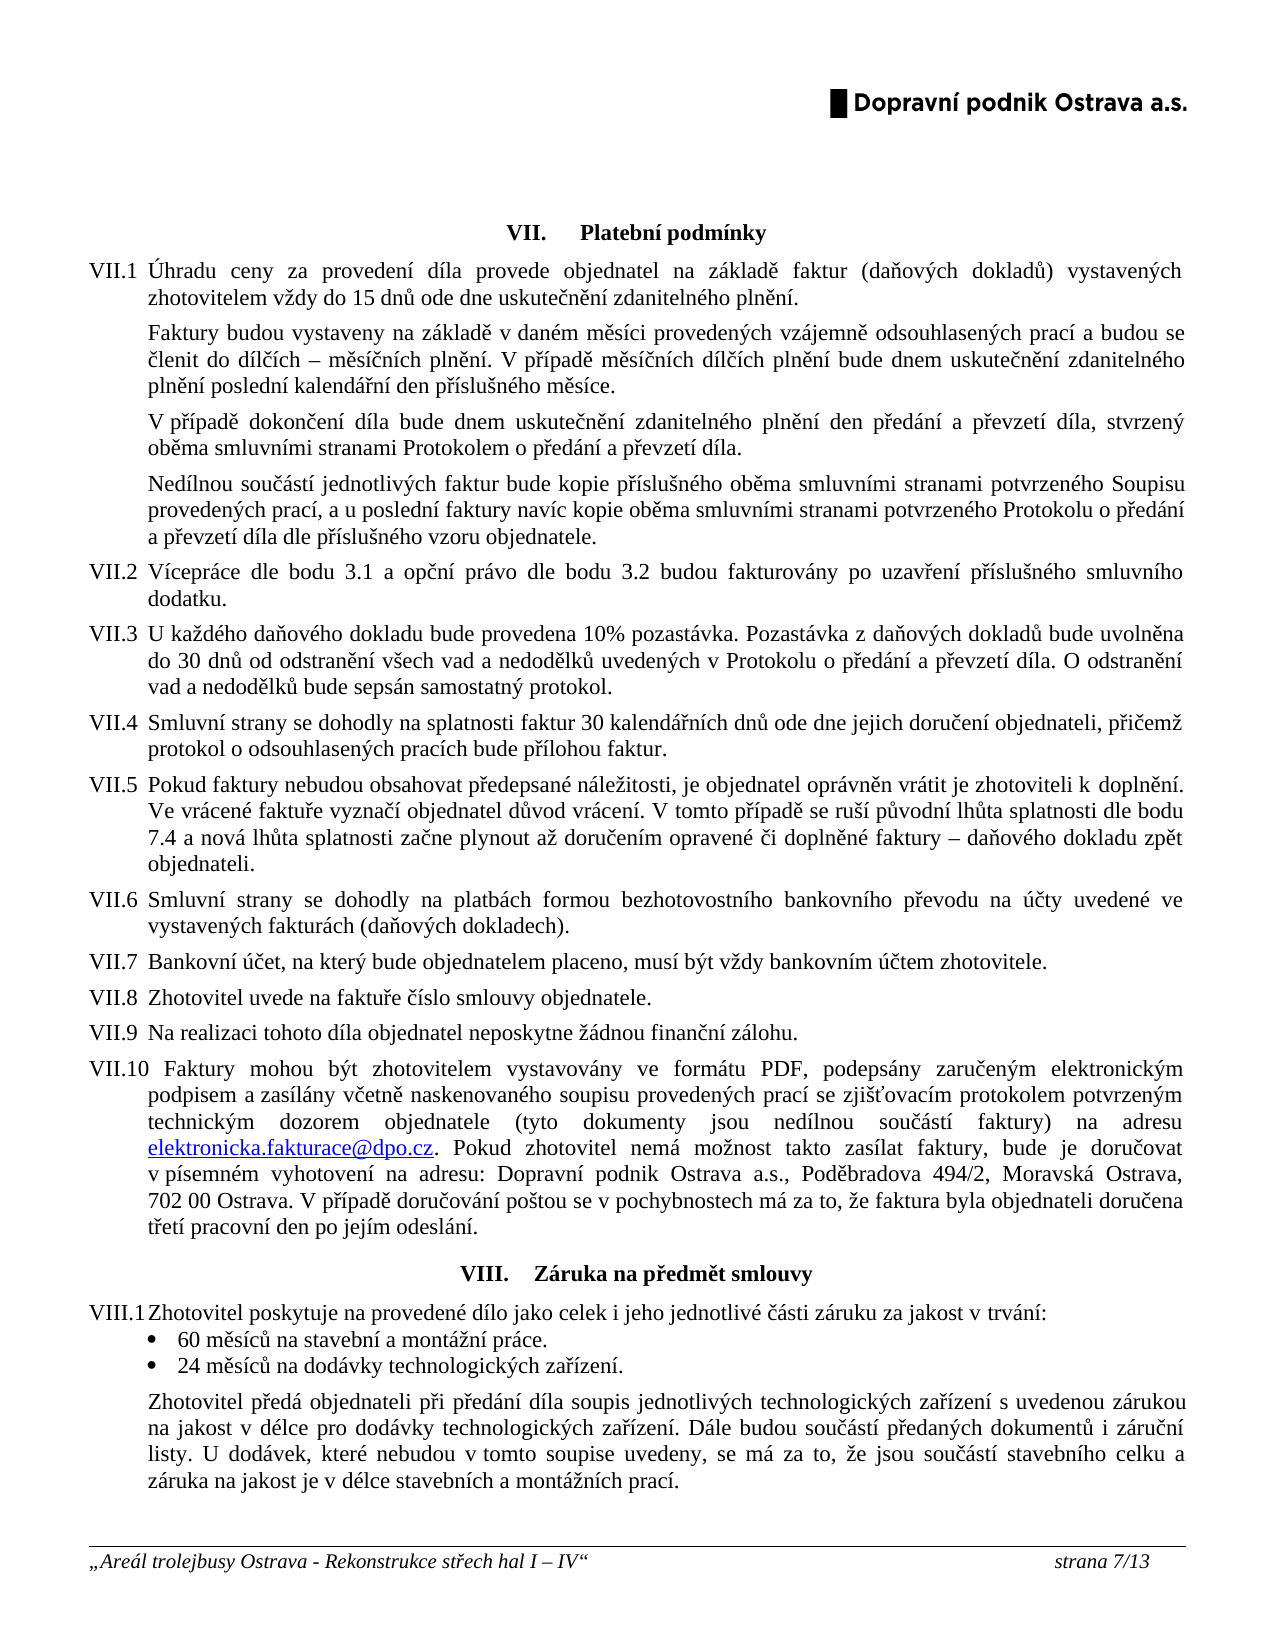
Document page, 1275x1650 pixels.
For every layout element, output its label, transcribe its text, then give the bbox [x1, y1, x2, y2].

list Zhotovitel uvede na faktuře číslo smlouvy objednatele. [89, 984, 1184, 1010]
list Zhotovitel poskytuje na provedené dílo jako celek i jeho jednotlivé části záruku za jakost v trvání: [89, 1299, 1184, 1326]
subtitle Platební podmínky [89, 218, 1184, 245]
text Nedílnou součástí jednotlivých faktur bude kopie příslušného oběma smluvními stranami potvrzeného Soupisu provedených prací, a u poslední faktury navíc kopie oběma smluvními stranami potvrzeného Protokolu o předání a převzetí díla dle příslušného vzoru objednatele. [148, 470, 1186, 549]
list Vícepráce dle bodu 3.1 a opční právo dle bodu 3.2 budou fakturovány po uzavření příslušného smluvního dodatku. [89, 558, 1184, 611]
list Na realizaci tohoto díla objednatel neposkytne žádnou finanční zálohu. [89, 1019, 1184, 1046]
text 24 měsíců na dodávky technologických zařízení. [148, 1352, 1186, 1378]
list Bankovní účet, na který bude objednatelem placeno, musí být vždy bankovním účtem zhotovitele. [89, 948, 1184, 974]
subtitle Záruka na předmět smlouvy [89, 1260, 1184, 1287]
list Smluvní strany se dohodly na splatnosti faktur 30 kalendářních dnů ode dne jejich doručení objednateli, přičemž protokol o odsouhlasených pracích bude přílohou faktur. [89, 709, 1184, 762]
text Zhotovitel předá objednateli při předání díla soupis jednotlivých technologických zařízení s uvedenou zárukou na jakost v délce pro dodávky technologických zařízení. Dále budou součástí předaných dokumentů i záruční listy. U dodávek, které nebudou v tomto soupise uvedeny, se má za to, že jsou součástí stavebního celku a záruka na jakost je v délce stavebních a montážních prací. [148, 1388, 1186, 1493]
list Smluvní strany se dohodly na platbách formou bezhotovostního bankovního převodu na účty uvedené ve vystavených fakturách (daňových dokladech). [89, 886, 1184, 938]
list U každého daňového dokladu bude provedena 10% pozastávka. Pozastávka z daňových dokladů bude uvolněna do 30 dnů od odstranění všech vad a nedodělků uvedených v Protokolu o předání a převzetí díla. O odstranění vad a nedodělků bude sepsán samostatný protokol. [89, 621, 1184, 699]
text V případě dokončení díla bude dnem uskutečnění zdanitelného plnění den předání a převzetí díla, stvrzený oběma smluvními stranami Protokolem o předání a převzetí díla. [148, 408, 1186, 461]
text Faktury budou vystaveny na základě v daném měsíci provedených vzájemně odsouhlasených prací a budou se členit do dílčích – měsíčních plnění. V případě měsíčních dílčích plnění bude dnem uskutečnění zdanitelného plnění poslední kalendářní den příslušného měsíce. [148, 319, 1186, 398]
list Pokud faktury nebudou obsahovat předepsané náležitosti, je objednatel oprávněn vrátit je zhotoviteli k doplnění. Ve vrácené faktuře vyznačí objednatel důvod vrácení. V tomto případě se ruší původní lhůta splatnosti dle bodu 7.4 a nová lhůta splatnosti začne plynout až doručením opravené či doplněné faktury – daňového dokladu zpět objednateli. [89, 771, 1184, 876]
list Faktury mohou být zhotovitelem vystavovány ve formátu PDF, podepsány zaručeným elektronickým podpisem a zasílány včetně naskenovaného soupisu provedených prací se zjišťovacím protokolem potvrzeným technickým dozorem objednatele (tyto dokumenty jsou nedílnou součástí faktury) na adresu elektronicka.fakturace@dpo.cz. Pokud zhotovitel nemá možnost takto zasílat faktury, bude je doručovat v písemném vyhotovení na adresu: Dopravní podnik Ostrava a.s., Poděbradova 494/2, Moravská Ostrava, 702 00 Ostrava. V případě doručování poštou se v pochybnostech má za to, že faktura byla objednateli doručena třetí pracovní den po jejím odeslání. [89, 1055, 1184, 1239]
list Úhradu ceny za provedení díla provede objednatel na základě faktur (daňových dokladů) vystavených zhotovitelem vždy do 15 dnů ode dne uskutečnění zdanitelného plnění. [89, 257, 1184, 310]
text 60 měsíců na stavební a montážní práce. [148, 1326, 1186, 1352]
picture [830, 89, 1187, 118]
